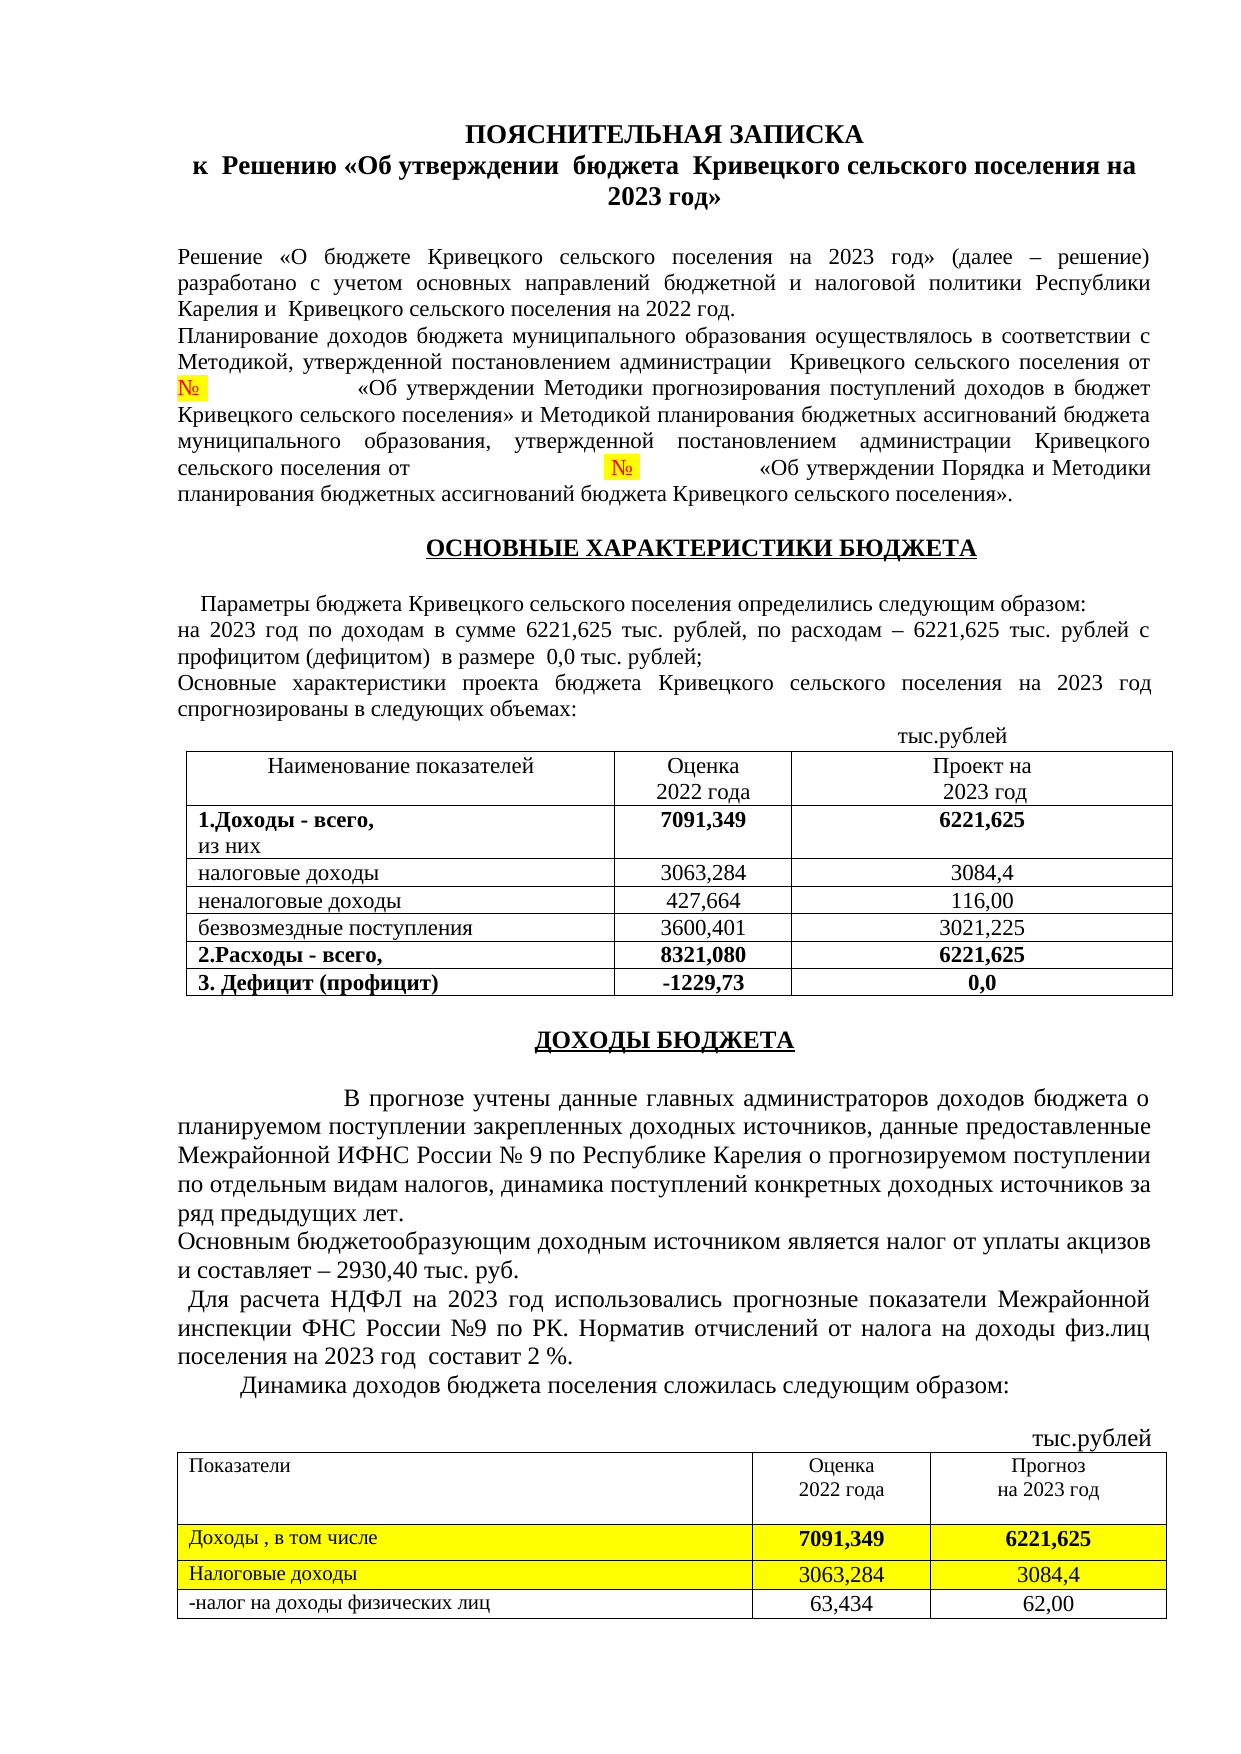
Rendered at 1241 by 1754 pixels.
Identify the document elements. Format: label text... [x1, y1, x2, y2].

table_cell 3084,4 [931, 1561, 1166, 1589]
text тыс.рублей [177, 722, 1152, 748]
table_cell безвозмездные поступления [187, 914, 614, 941]
table_cell 3063,284 [753, 1561, 930, 1589]
table_header Наименование показателей [187, 752, 614, 804]
table_cell Налоговые доходы [178, 1561, 752, 1589]
table_header Оценка 2022 года [753, 1453, 930, 1524]
table_cell 6221,625 [931, 1525, 1166, 1560]
table_cell 3. Дефицит (профицит) [187, 969, 614, 995]
table_cell 1.Доходы - всего, из них [187, 806, 614, 858]
table_cell 7091,349 [753, 1525, 930, 1560]
text Решение «О бюджете Кривецкого сельского поселения на 2023 год» (далее – решение) разработано с учетом основных направлений бюджетной и налоговой политики Республики Карелия и Кривецкого сельского поселения на 2022 год. [177, 243, 1152, 322]
table_cell 3021,225 [792, 914, 1172, 941]
text Параметры бюджета Кривецкого сельского поселения определились следующим образом: [177, 590, 1152, 616]
text В прогнозе учтены данные главных администраторов доходов бюджета о планируемом поступлении закрепленных доходных источников, данные предоставленные Межрайонной ИФНС России № 9 по Республике Карелия о прогнозируемом поступлении по отдельным видам налогов, динамика поступлений конкретных доходных источников за ряд предыдущих лет. [177, 1083, 1152, 1226]
table_cell 6221,625 [792, 806, 1172, 858]
table_cell 63,434 [753, 1590, 930, 1618]
table_cell налоговые доходы [187, 859, 614, 886]
text тыс.рублей [177, 1423, 1152, 1452]
text ОСНОВНЫЕ ХАРАКТЕРИСТИКИ БЮДЖЕТА [177, 533, 1152, 561]
table_cell 3600,401 [615, 914, 791, 941]
table_cell 3084,4 [792, 859, 1172, 886]
table_cell 0,0 [792, 969, 1172, 995]
table_cell неналоговые доходы [187, 887, 614, 913]
text ДОХОДЫ БЮДЖЕТА [177, 1025, 1152, 1054]
text Основным бюджетообразующим доходным источником является налог от уплаты акцизов и составляет – 2930,40 тыс. руб. [177, 1226, 1152, 1284]
table_cell -налог на доходы физических лиц [178, 1590, 752, 1618]
table_cell 427,664 [615, 887, 791, 913]
table_header Прогноз на 2023 год [931, 1453, 1166, 1524]
text на 2023 год по доходам в сумме 6221,625 тыс. рублей, по расходам – 6221,625 тыс. рублей с профицитом (дефицитом) в размере 0,0 тыс. рублей; [177, 616, 1152, 669]
table_cell 62,00 [931, 1590, 1166, 1618]
table_header Оценка 2022 года [615, 752, 791, 804]
table_header Показатели [178, 1453, 752, 1524]
table_cell -1229,73 [615, 969, 791, 995]
table_cell 116,00 [792, 887, 1172, 913]
text Для расчета НДФЛ на 2023 год использовались прогнозные показатели Межрайонной инспекции ФНС России №9 по РК. Норматив отчислений от налога на доходы физ.лиц поселения на 2023 год составит 2 %. [177, 1284, 1152, 1370]
text Динамика доходов бюджета поселения сложилась следующим образом: [177, 1370, 1152, 1399]
table_cell 3063,284 [615, 859, 791, 886]
text Основные характеристики проекта бюджета Кривецкого сельского поселения на 2023 год спрогнозированы в следующих объемах: [177, 669, 1152, 722]
table_cell 7091,349 [615, 806, 791, 858]
text Планирование доходов бюджета муниципального образования осуществлялось в соответствии с Методикой, утвержденной постановлением администрации Кривецкого сельского поселения от № «Об утверждении Методики прогнозирования поступлений доходов в бюджет Кривецкого сельского поселения» и Методикой планирования бюджетных ассигнований бюджета муниципального образования, утвержденной постановлением администрации Кривецкого сельского поселения от № «Об утверждении Порядка и Методики планирования бюджетных ассигнований бюджета Кривецкого сельского поселения». [177, 322, 1152, 506]
table_cell 2.Расходы - всего, [187, 942, 614, 968]
text к Решению «Об утверждении бюджета Кривецкого сельского поселения на 2023 год» [177, 149, 1152, 212]
text ПОЯСНИТЕЛЬНАЯ ЗАПИСКА [177, 118, 1152, 149]
table_cell 6221,625 [792, 942, 1172, 968]
table_header Проект на 2023 год [792, 752, 1172, 804]
table_cell Доходы , в том числе [178, 1525, 752, 1560]
table_cell 8321,080 [615, 942, 791, 968]
